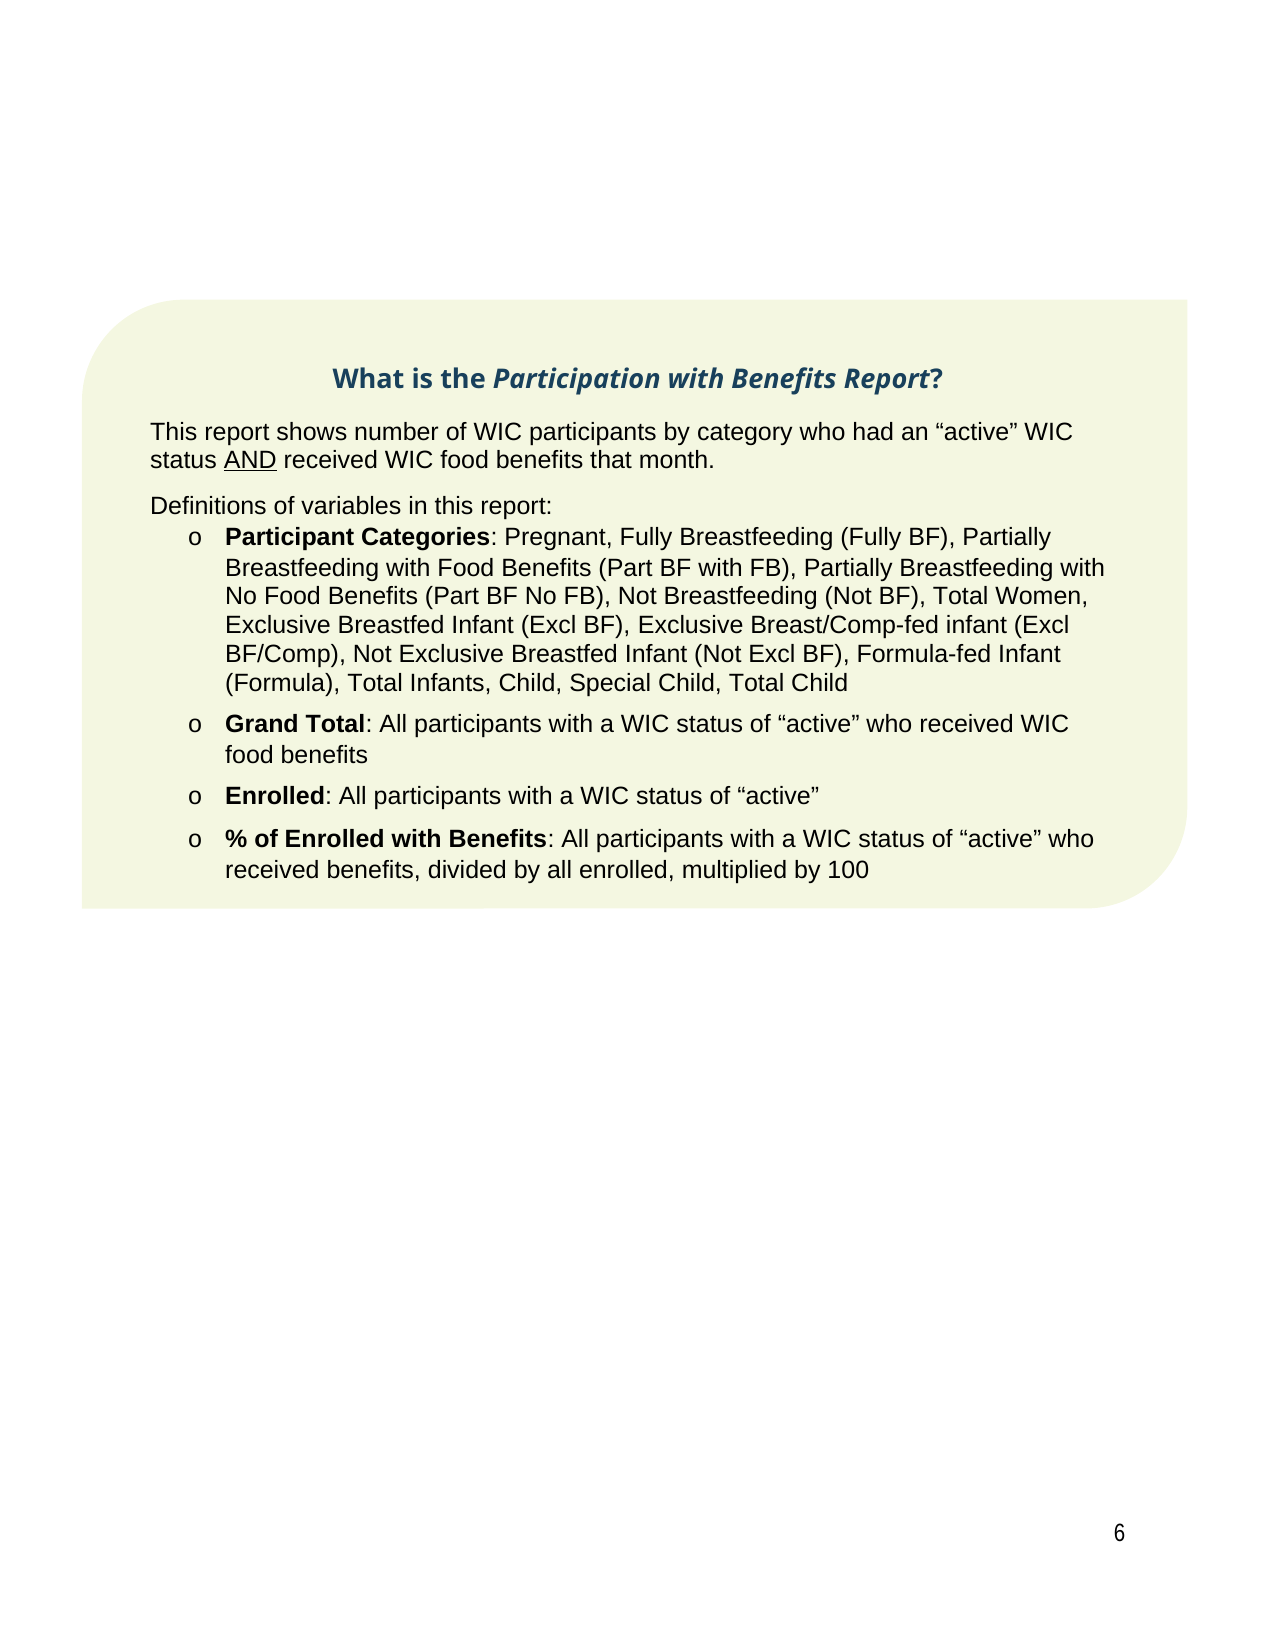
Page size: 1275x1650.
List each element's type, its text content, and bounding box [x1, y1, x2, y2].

list Enrolled: All participants with a WIC status of “active” [187, 781, 1125, 812]
list Participant Categories: Pregnant, Fully Breastfeeding (Fully BF), Partially Breastfeeding with Food Benefits (Part BF with FB), Partially Breastfeeding with No Food Benefits (Part BF No FB), Not Breastfeeding (Not BF), Total Women, Exclusive Breastfed Infant (Excl BF), Exclusive Breast/Comp-fed infant (Excl BF/Comp), Not Exclusive Breastfed Infant (Not Excl BF), Formula-fed Infant (Formula), Total Infants, Child, Special Child, Total Child [187, 522, 1125, 696]
list % of Enrolled with Benefits: All participants with a WIC status of “active” who received benefits, divided by all enrolled, multiplied by 100 [187, 824, 1125, 884]
text Definitions of variables in this report: [150, 491, 1125, 519]
list Grand Total: All participants with a WIC status of “active” who received WIC food benefits [187, 709, 1125, 768]
text What is the Participation with Benefits Report? [150, 360, 1125, 397]
text This report shows number of WIC participants by category who had an “active” WIC status AND received WIC food benefits that month. [150, 416, 1125, 474]
